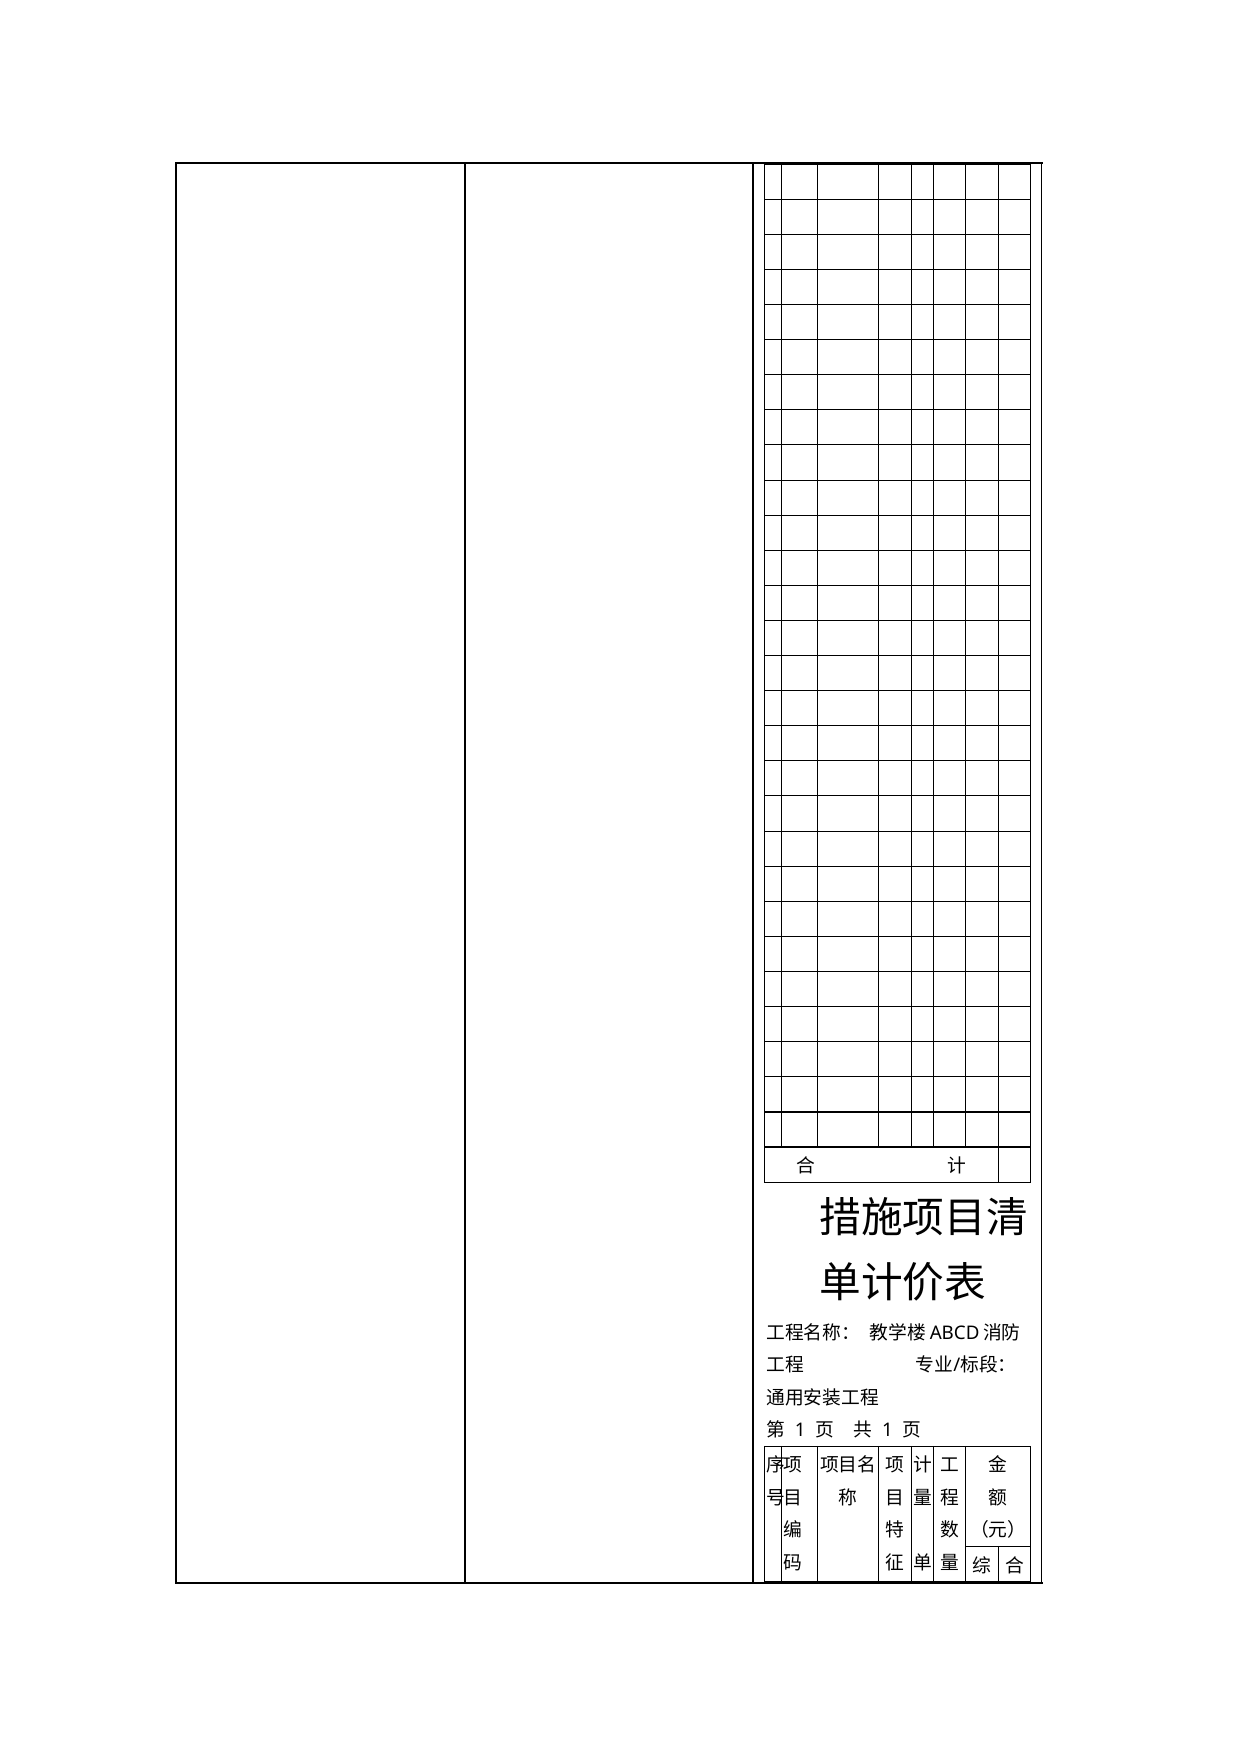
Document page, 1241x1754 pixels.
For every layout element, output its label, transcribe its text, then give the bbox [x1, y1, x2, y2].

table_cell [466, 164, 752, 1582]
table_cell 1 [177, 164, 464, 1582]
